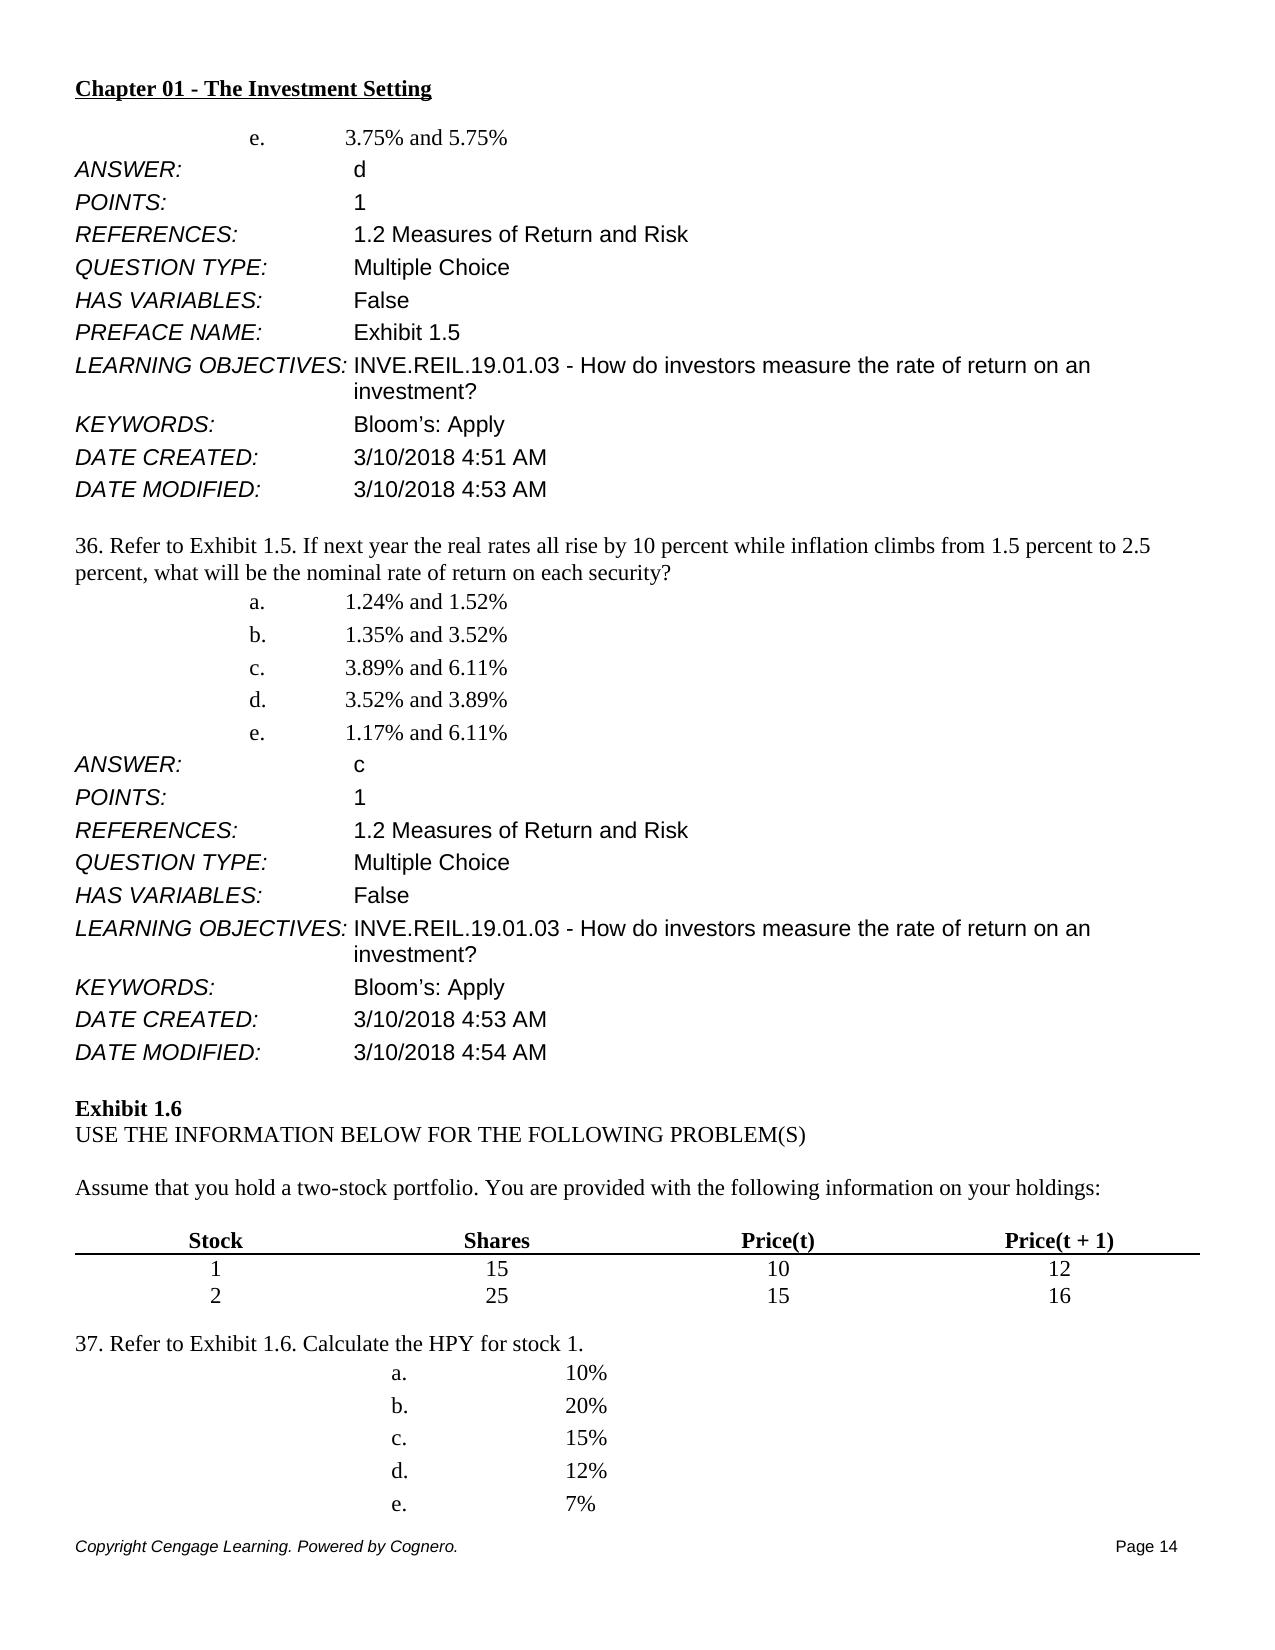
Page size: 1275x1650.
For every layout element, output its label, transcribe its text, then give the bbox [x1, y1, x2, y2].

table_header Exhibit 1.6 USE THE INFORMATION BELOW FOR THE FOLLOWING PROBLEM(S) Assume that you hold a two-stock portfolio. You are provided with the following information on your holdings: [75, 1255, 1200, 1311]
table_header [75, 121, 1200, 506]
table_header Exhibit 1.6 USE THE INFORMATION BELOW FOR THE FOLLOWING PROBLEM(S) Assume that you hold a two-stock portfolio. You are provided with the following information on your holdings: [75, 1095, 1200, 1253]
table_header 36. Refer to Exhibit 1.5. If next year the real rates all rise by 10 percent while inflation climbs from 1.5 percent to 2.5 percent, what will be the nominal rate of return on each security? [75, 533, 1200, 1068]
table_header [75, 1330, 1200, 1519]
